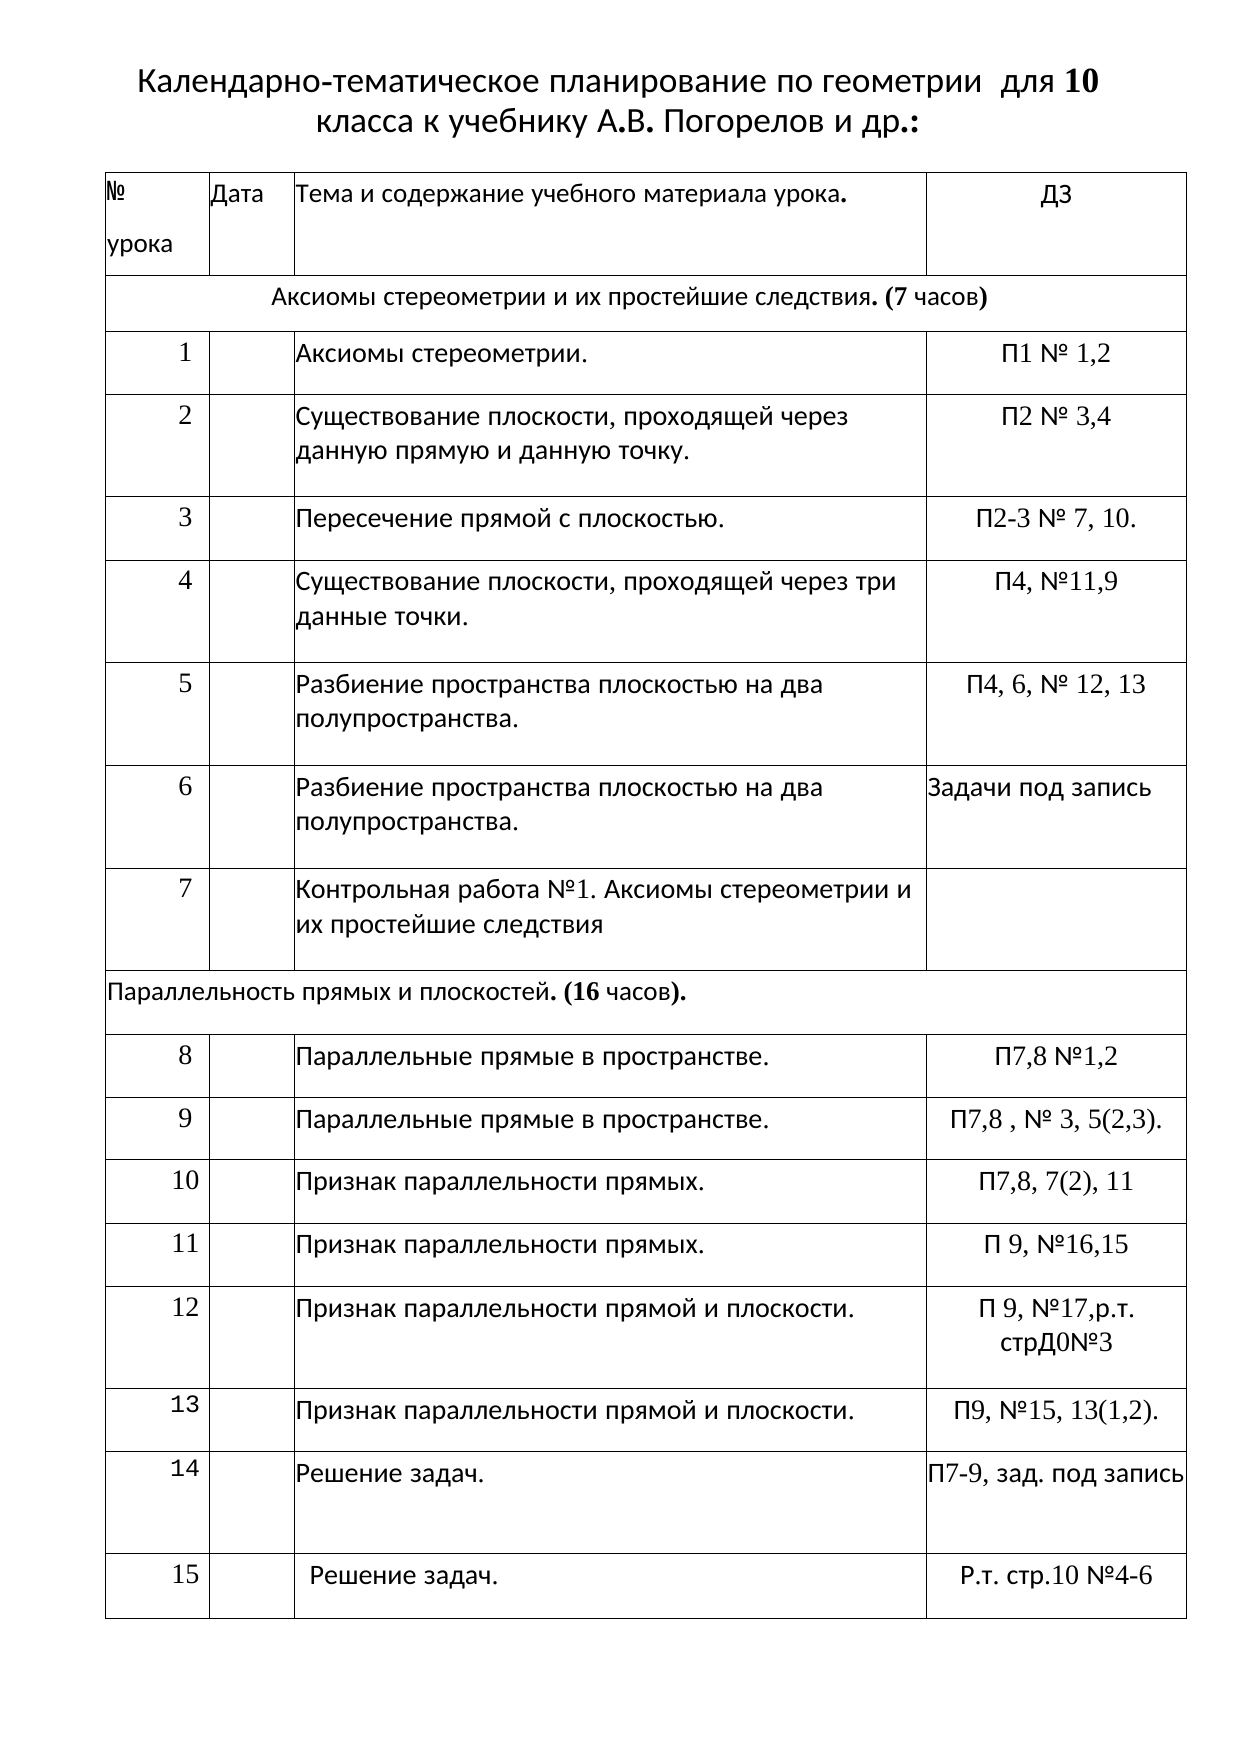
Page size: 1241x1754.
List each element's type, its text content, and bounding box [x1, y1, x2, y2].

table_cell [927, 869, 1186, 970]
table_cell [210, 766, 294, 868]
table_cell П7-9, зад. под запись [927, 1452, 1186, 1553]
table_cell 6 [106, 766, 209, 868]
table_cell 4 [106, 561, 209, 662]
table_cell Параллельные прямые в пространстве. [295, 1098, 926, 1159]
table_cell П4, 6, № 12, 13 [927, 663, 1186, 765]
table_cell Решение задач. [295, 1554, 926, 1618]
table_header Дата [210, 173, 294, 275]
table_cell Существование плоскости, проходящей через данную прямую и данную точку. [295, 395, 926, 496]
table_cell [210, 663, 294, 765]
table_cell Существование плоскости, проходящей через три данные точки. [295, 561, 926, 662]
table_cell Пересечение прямой с плоскостью. [295, 497, 926, 559]
table_cell П7,8 , № 3, 5(2,3). [927, 1098, 1186, 1159]
table_cell Параллельные прямые в пространстве. [295, 1035, 926, 1097]
table_cell П 9, №16,15 [927, 1224, 1186, 1286]
table_header ДЗ [927, 173, 1186, 275]
table_cell [210, 1035, 294, 1097]
table_cell 2 [106, 395, 209, 496]
table_cell Признак параллельности прямых. [295, 1224, 926, 1286]
table_cell [210, 1287, 294, 1388]
table_cell [210, 561, 294, 662]
table_cell 5 [106, 663, 209, 765]
table_cell П4, №11,9 [927, 561, 1186, 662]
table_cell Р.т. стр.10 №4-6 [927, 1554, 1186, 1618]
table_cell 9 [106, 1098, 209, 1159]
table_cell Аксиомы стереометрии. [295, 332, 926, 394]
table_cell Решение задач. [295, 1452, 926, 1553]
table_cell [210, 869, 294, 970]
table_cell П2 № 3,4 [927, 395, 1186, 496]
table_cell 14 [106, 1452, 209, 1553]
table_cell П7,8 №1,2 [927, 1035, 1186, 1097]
table_header № урока [106, 173, 209, 275]
table_cell Контрольная работа №1. Аксиомы стереометрии и их простейшие следствия [295, 869, 926, 970]
table_cell П2-3 № 7, 10. [927, 497, 1186, 559]
table_cell Задачи под запись [927, 766, 1186, 868]
table_cell [210, 395, 294, 496]
table_cell 12 [106, 1287, 209, 1388]
text Календарно-тематическое планирование по геометрии для 10 класса к учебнику А.В. Погорелов и др.: [106, 59, 1130, 142]
table_cell Параллельность прямых и плоскостей. (16 часов). [106, 971, 1186, 1034]
table_cell [210, 332, 294, 394]
table_cell П9, №15, 13(1,2). [927, 1389, 1186, 1451]
table_cell [210, 1098, 294, 1159]
table_cell [210, 1160, 294, 1223]
table_cell [210, 1224, 294, 1286]
table_cell 10 [106, 1160, 209, 1223]
table_cell Разбиение пространства плоскостью на два полупространства. [295, 766, 926, 868]
table_cell Аксиомы стереометрии и их простейшие следствия. (7 часов) [106, 276, 1186, 331]
table_cell П 9, №17,р.т. стрД0№3 [927, 1287, 1186, 1388]
table_cell 3 [106, 497, 209, 559]
table_cell Признак параллельности прямой и плоскости. [295, 1389, 926, 1451]
table_cell [210, 1389, 294, 1451]
table_cell 11 [106, 1224, 209, 1286]
table_cell 7 [106, 869, 209, 970]
table_cell 13 [106, 1389, 209, 1451]
table_cell П7,8, 7(2), 11 [927, 1160, 1186, 1223]
table_cell [210, 1452, 294, 1553]
table_cell Разбиение пространства плоскостью на два полупространства. [295, 663, 926, 765]
table_cell П1 № 1,2 [927, 332, 1186, 394]
table_cell 15 [106, 1554, 209, 1618]
table_cell 8 [106, 1035, 209, 1097]
table_cell [210, 1554, 294, 1618]
table_header Тема и содержание учебного материала урока. [295, 173, 926, 275]
table_cell [210, 497, 294, 559]
table_cell Признак параллельности прямой и плоскости. [295, 1287, 926, 1388]
table_cell 1 [106, 332, 209, 394]
table_cell Признак параллельности прямых. [295, 1160, 926, 1223]
